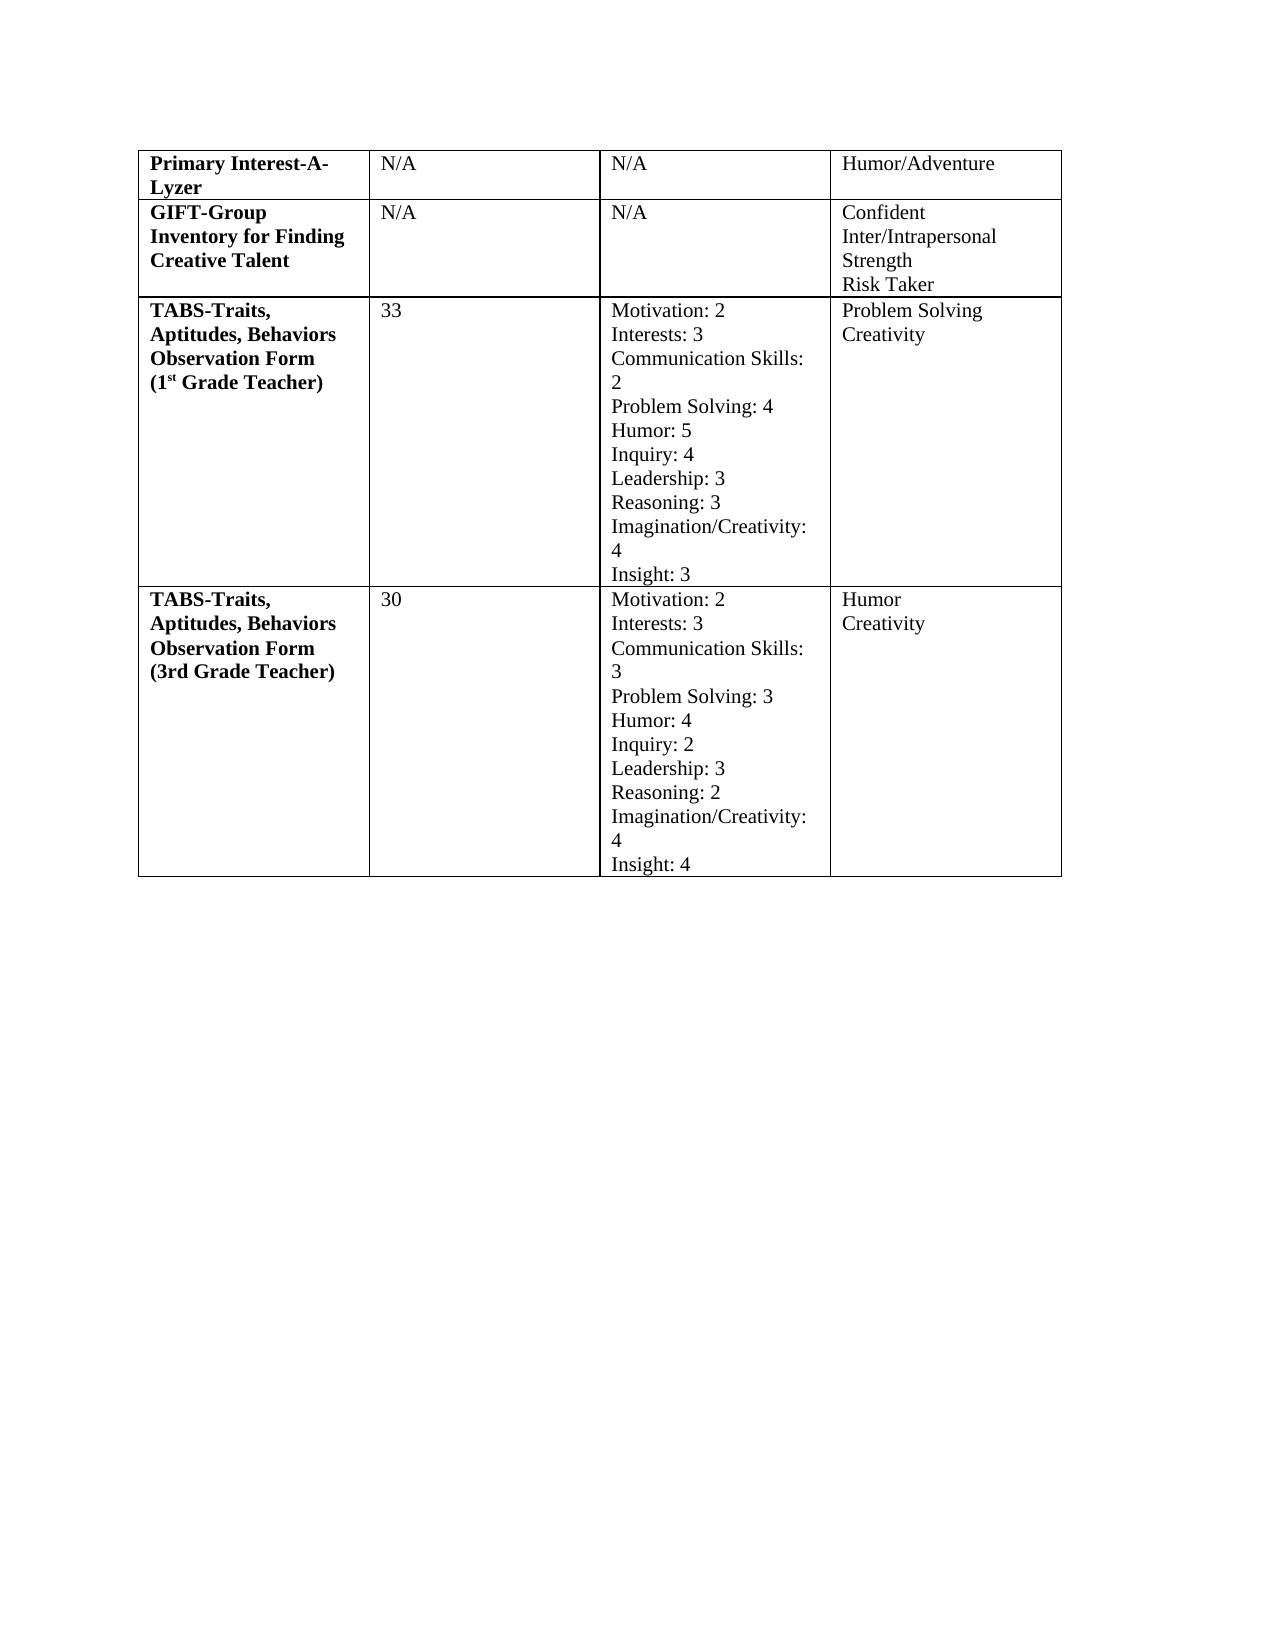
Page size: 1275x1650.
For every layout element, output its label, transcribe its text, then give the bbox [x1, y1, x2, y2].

table_cell 33 [370, 298, 599, 586]
table_cell Motivation: 2 Interests: 3 Communication Skills: 3 Problem Solving: 3 Humor: 4 Inquiry: 2 Leadership: 3 Reasoning: 2 Imagination/Creativity: 4 Insight: 4 [601, 587, 830, 876]
table_header Primary Interest-A-Lyzer [139, 151, 369, 199]
table_cell Confident Inter/Intrapersonal Strength Risk Taker [831, 200, 1061, 296]
table_header N/A [370, 151, 599, 199]
table_cell Humor Creativity [831, 587, 1061, 876]
table_cell Motivation: 2 Interests: 3 Communication Skills: 2 Problem Solving: 4 Humor: 5 Inquiry: 4 Leadership: 3 Reasoning: 3 Imagination/Creativity: 4 Insight: 3 [601, 298, 830, 586]
table_cell TABS-Traits, Aptitudes, Behaviors Observation Form (1st Grade Teacher) [139, 298, 369, 586]
table_header Humor/Adventure [831, 151, 1061, 199]
table_header N/A [601, 151, 830, 199]
table_cell N/A [370, 200, 599, 296]
table_cell N/A [601, 200, 830, 296]
table_cell 30 [370, 587, 599, 876]
table_cell TABS-Traits, Aptitudes, Behaviors Observation Form (3rd Grade Teacher) [139, 587, 369, 876]
table_cell GIFT-Group Inventory for Finding Creative Talent [139, 200, 369, 296]
table_cell Problem Solving Creativity [831, 298, 1061, 586]
